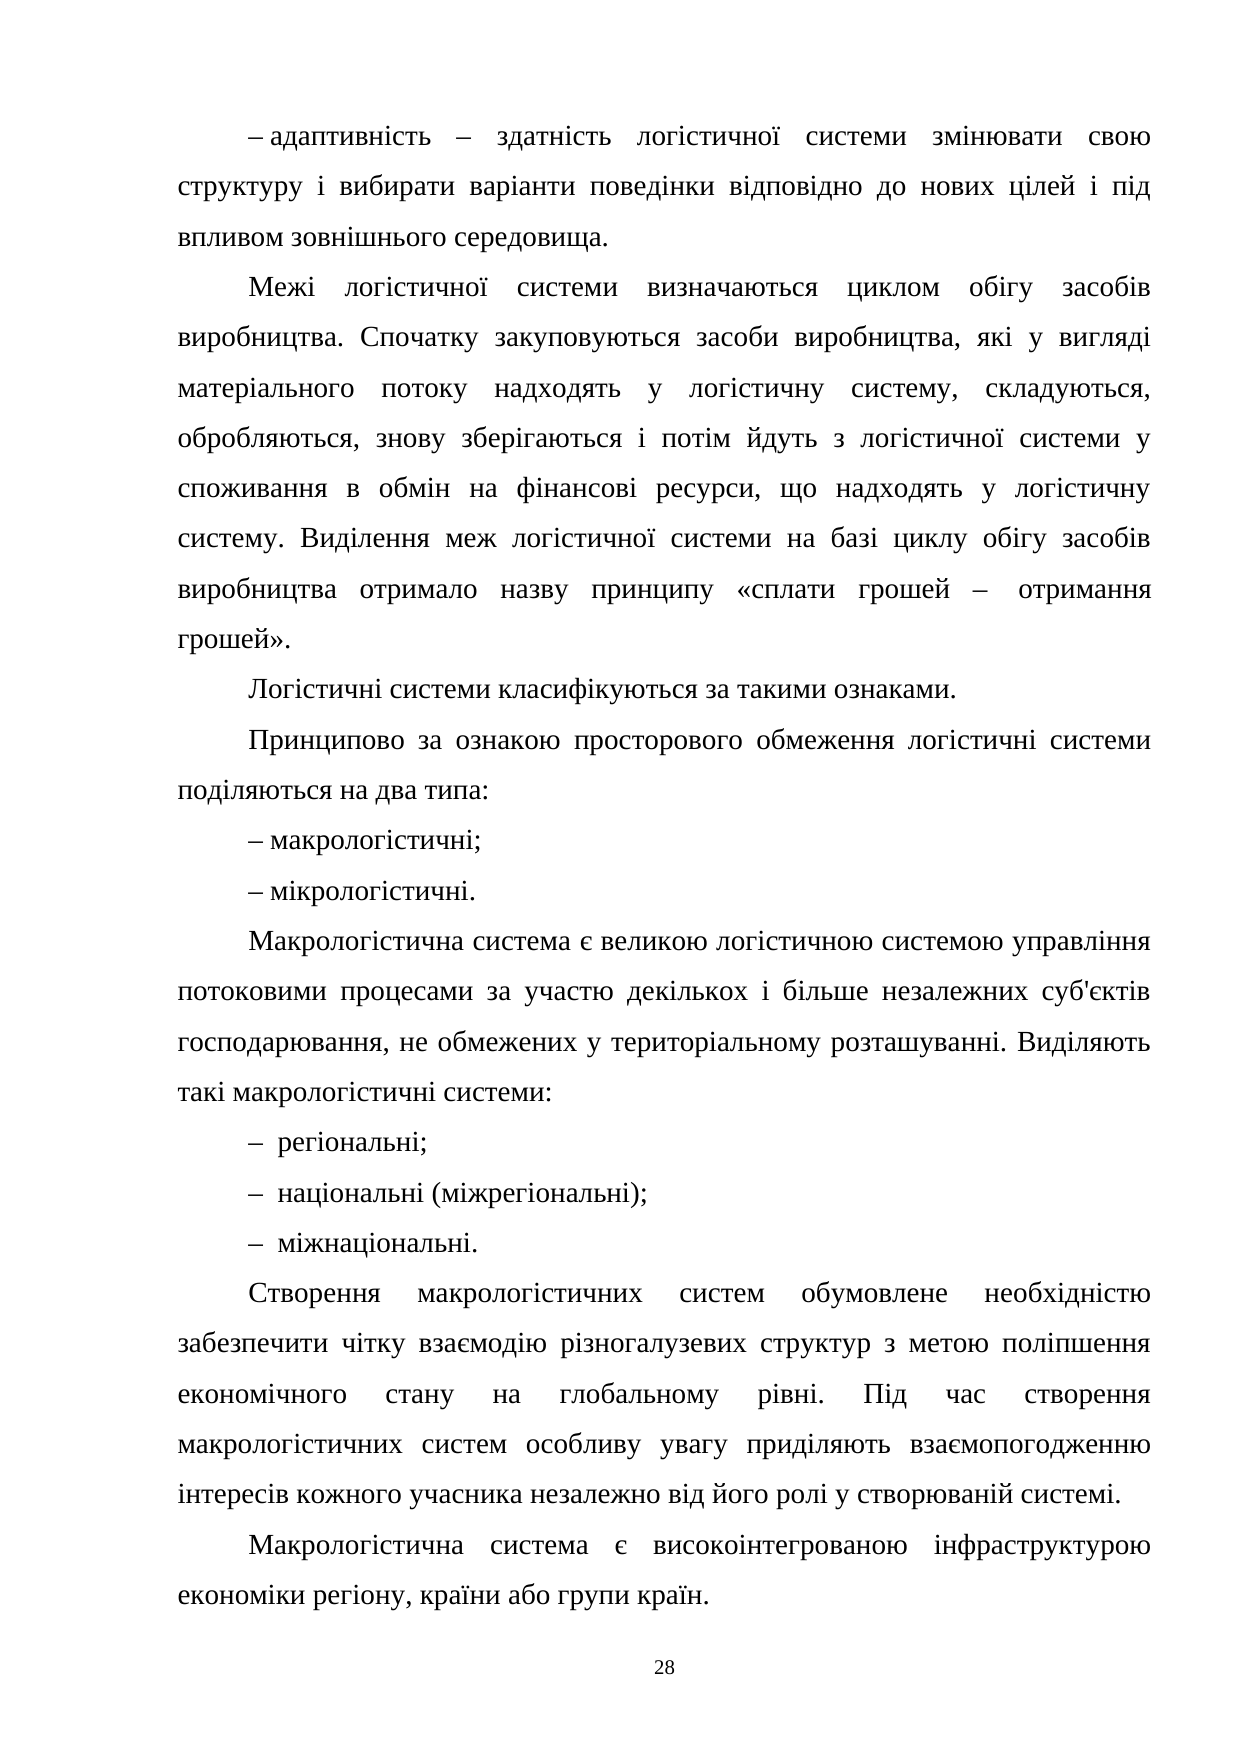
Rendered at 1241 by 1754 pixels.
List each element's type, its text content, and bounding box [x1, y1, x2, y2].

text – регіональні; [177, 1124, 1152, 1158]
text Межі логістичної системи визначаються циклом обігу засобів виробництва. Спочатку закуповуються засоби виробництва, які у вигляді матеріального потоку надходять у логістичну систему, складуються, обробляються, знову зберігаються і потім йдуть з логістичної системи у споживання в обмін на фінансові ресурси, що надходять у логістичну систему. Виділення меж логістичної системи на базі циклу обігу засобів виробництва отримало назву принципу «сплати грошей – отримання грошей». [177, 269, 1152, 655]
text – макрологістичні; [177, 822, 1152, 856]
text Логістичні системи класифікуються за такими ознаками. [177, 672, 1152, 705]
text – національні (міжрегіональні); [177, 1175, 1152, 1208]
text Макрологістична система є великою логістичною системою управління потоковими процесами за участю декількох і більше незалежних суб'єктів господарювання, не обмежених у територіальному розташуванні. Виділяють такі макрологістичні системи: [177, 923, 1152, 1108]
text – міжнаціональні. [177, 1225, 1152, 1258]
text Макрологістична система є високоінтегрованою інфраструктурою економіки регіону, країни або групи країн. [177, 1527, 1152, 1611]
text Створення макрологістичних систем обумовлене необхідністю забезпечити чітку взаємодію різногалузевих структур з метою поліпшення економічного стану на глобальному рівні. Під час створення макрологістичних систем особливу увагу приділяють взаємопогодженню інтересів кожного учасника незалежно від його ролі у створюваній системі. [177, 1275, 1152, 1510]
text – адаптивність – здатність логістичної системи змінювати свою структуру і вибирати варіанти поведінки відповідно до нових цілей і під впливом зовнішнього середовища. [177, 118, 1152, 252]
text – мікрологістичні. [177, 873, 1152, 906]
text Принципово за ознакою просторового обмеження логістичні системи поділяються на два типа: [177, 722, 1152, 806]
